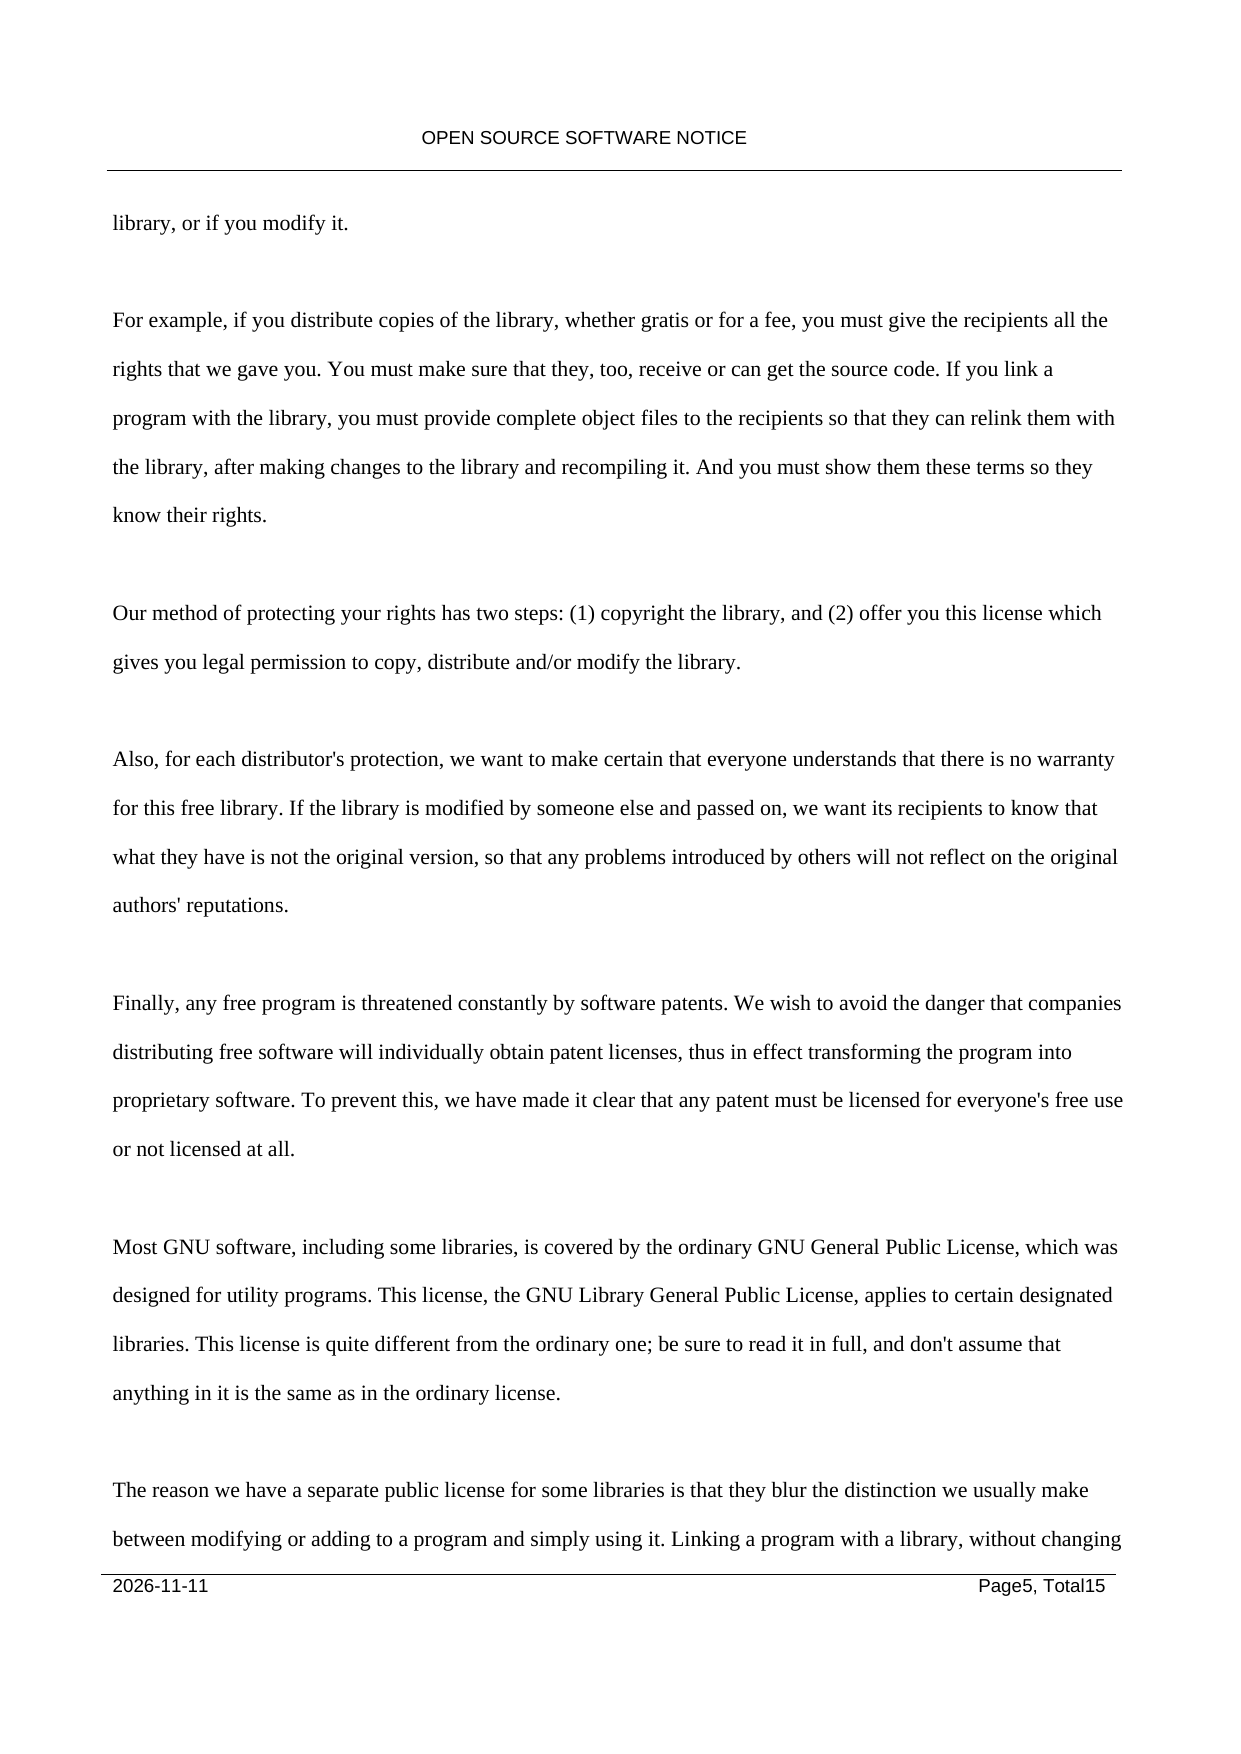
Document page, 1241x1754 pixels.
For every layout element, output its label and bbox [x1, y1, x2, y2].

text [112, 206, 1128, 1555]
